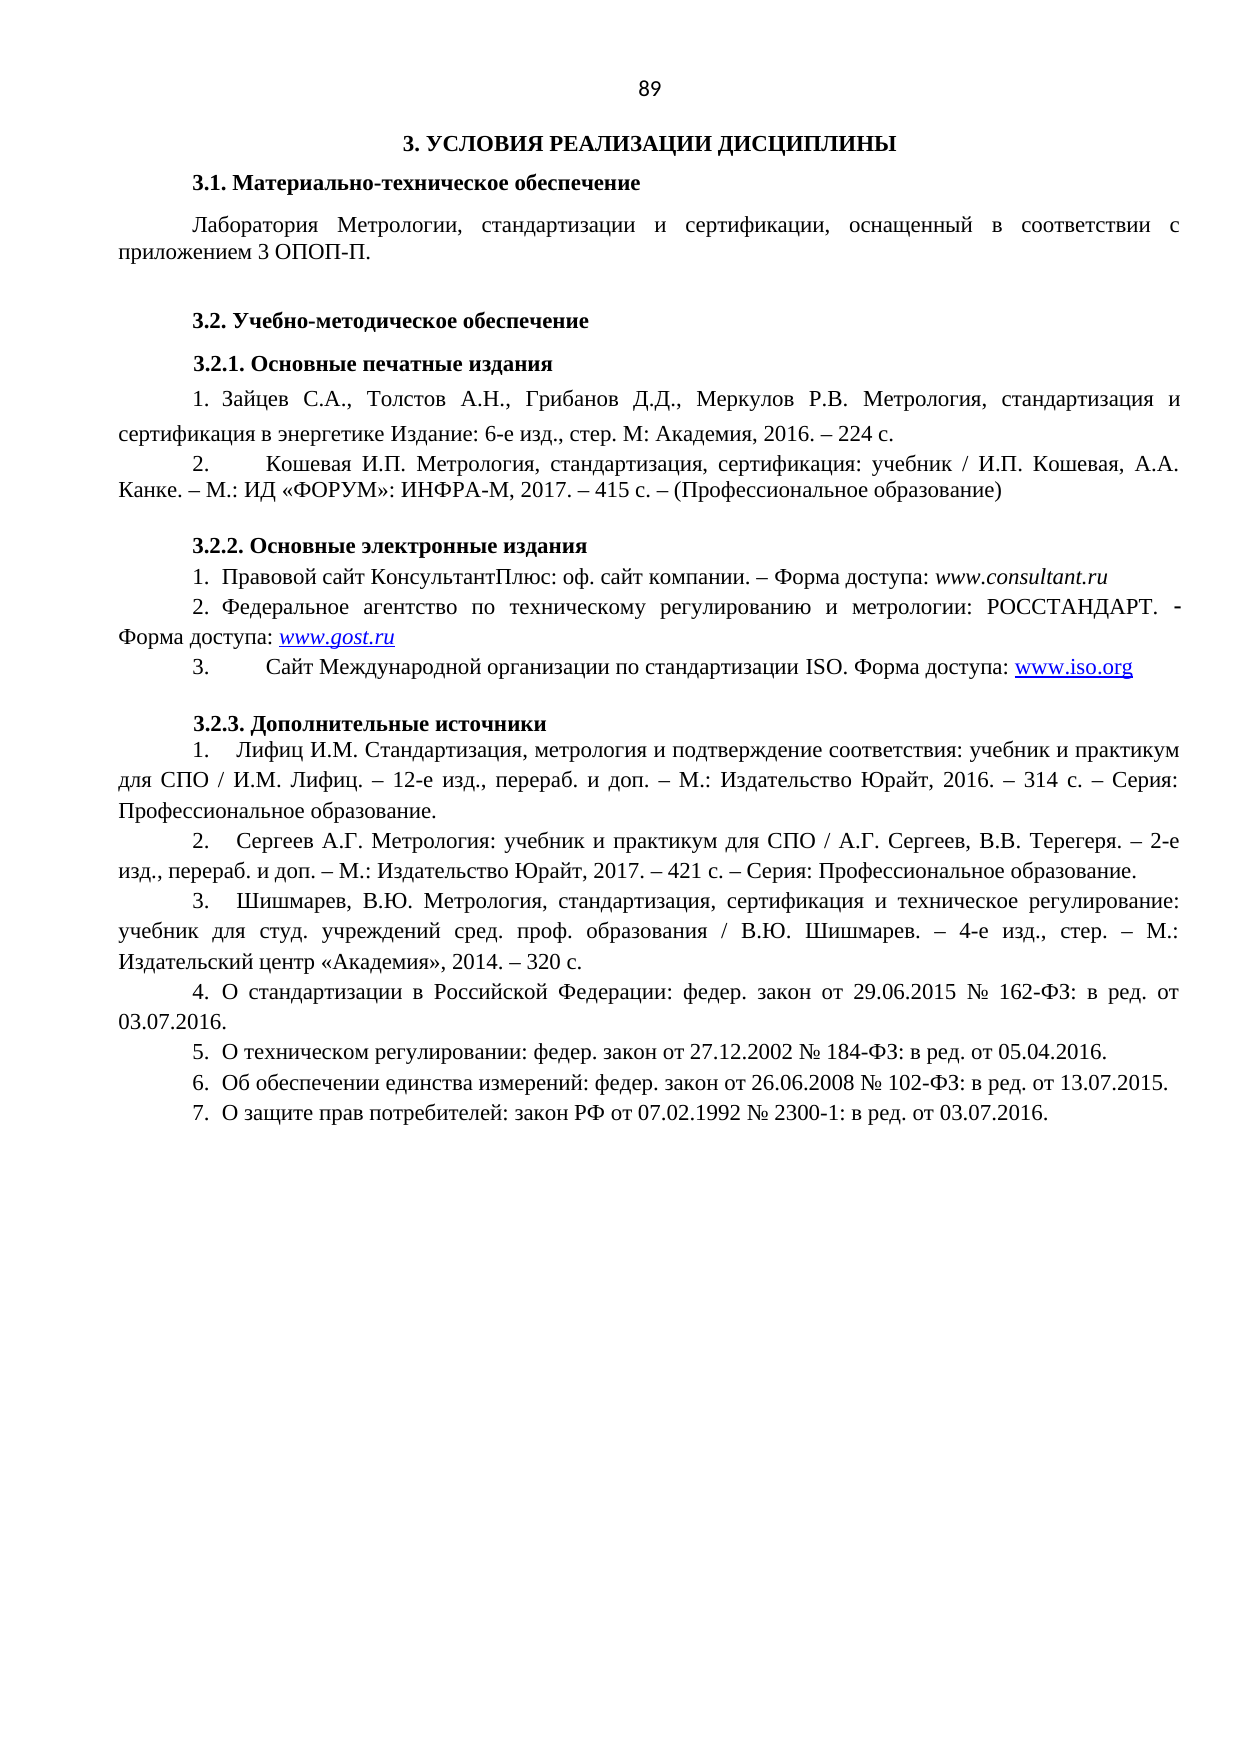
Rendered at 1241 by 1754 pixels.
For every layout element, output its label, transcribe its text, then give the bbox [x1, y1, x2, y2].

text 3.2.3. Дополнительные источники [193, 710, 1181, 736]
text 3.2.2. Основные электронные издания [118, 533, 1181, 559]
list О защите прав потребителей: закон РФ от 07.02.1992 № 2300-1: в ред. от 03.07.2016. [118, 1099, 1181, 1125]
text 3.2. Учебно-методическое обеспечение [118, 307, 1181, 333]
list О стандартизации в Российской Федерации: федер. закон от 29.06.2015 № 162-ФЗ: в ред. от 03.07.2016. [118, 978, 1181, 1034]
text 3.2.1. Основные печатные издания [193, 349, 1181, 376]
list Правовой сайт КонсультантПлюс: оф. сайт компании. – Форма доступа: www.consultant.ru [118, 563, 1181, 589]
list Сайт Международной организации по стандартизации ISO. Форма доступа: www.iso.org [118, 653, 1181, 680]
list О техническом регулировании: федер. закон от 27.12.2002 № 184-ФЗ: в ред. от 05.04.2016. [118, 1038, 1181, 1065]
list Шишмарeв, В.Ю. Метрология, стандартизация, сертификация и техническое регулирование: учебник для студ. учреждений сред. проф. образования / В.Ю. Шишмарeв. – 4-е изд., стер. – М.: Издательский центр «Академия», 2014. – 320 с. [118, 887, 1181, 974]
text Лаборатория Метрологии, стандартизации и сертификации, оснащенный в соответствии с приложением 3 ОПОП-П. [118, 211, 1181, 264]
list Сергеев А.Г. Метрология: учебник и практикум для СПО / А.Г. Сергеев, В.В. Терегеря. – 2-е изд., перераб. и доп. – М.: Издательство Юрайт, 2017. – 421 с. – Серия: Профессиональное образование. [118, 827, 1181, 883]
list Кошевая И.П. Метрология, стандартизация, сертификация: учебник / И.П. Кошевая, А.А. Канке. – М.: ИД «ФОРУМ»: ИНФРА-М, 2017. – 415 с. – (Профессиональное образование) [118, 450, 1181, 502]
text 3.1. Материально-техническое обеспечение [118, 169, 1181, 195]
list Федеральное агентство по техническому регулированию и метрологии: РОССТАНДАРТ. Форма доступа: www.gost.ru [118, 593, 1181, 649]
text 3. Условия реализации ДИСЦИПЛИНЫ [118, 130, 1181, 156]
list Зайцев С.А., Толстов А.Н., Грибанов Д.Д., Меркулов Р.В. Метрология, стандартизация и сертификация в энергетике Издание: 6-е изд., стер. М: Академия, 2016. – 224 с. [118, 376, 1181, 446]
list Лифиц И.М. Стандартизация, метрология и подтверждение соответствия: учебник и практикум для СПО / И.М. Лифиц. – 12-е изд., перераб. и доп. – М.: Издательство Юрайт, 2016. – 314 с. – Серия: Профессиональное образование. [118, 736, 1181, 823]
list Об обеспечении единства измерений: федер. закон от 26.06.2008 № 102-ФЗ: в ред. от 13.07.2015. [118, 1069, 1181, 1095]
